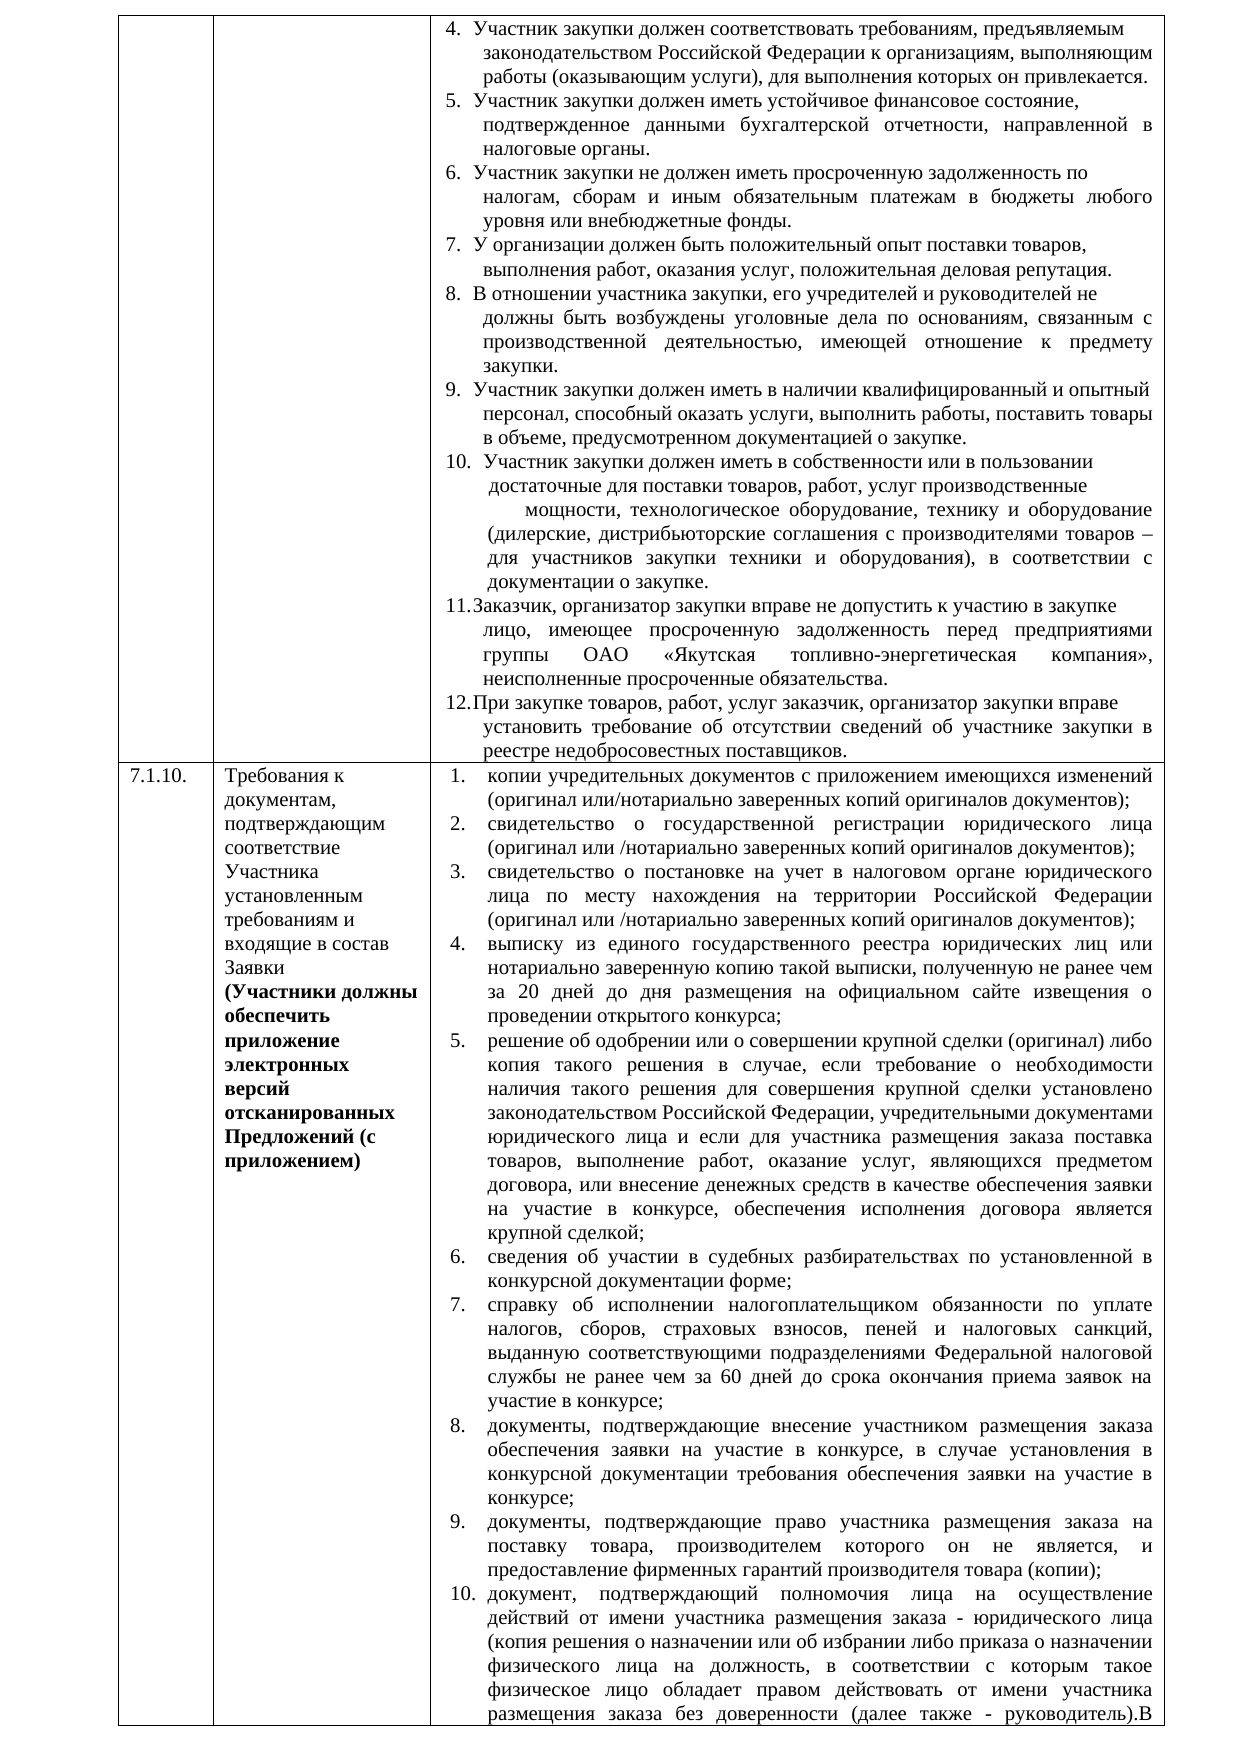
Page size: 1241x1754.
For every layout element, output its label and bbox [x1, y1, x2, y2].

table_cell [431, 763, 1164, 1725]
table_cell [214, 763, 430, 1725]
table_cell [431, 16, 1164, 762]
table_cell [119, 763, 213, 1725]
table_cell [214, 16, 430, 762]
table_cell [119, 16, 213, 762]
